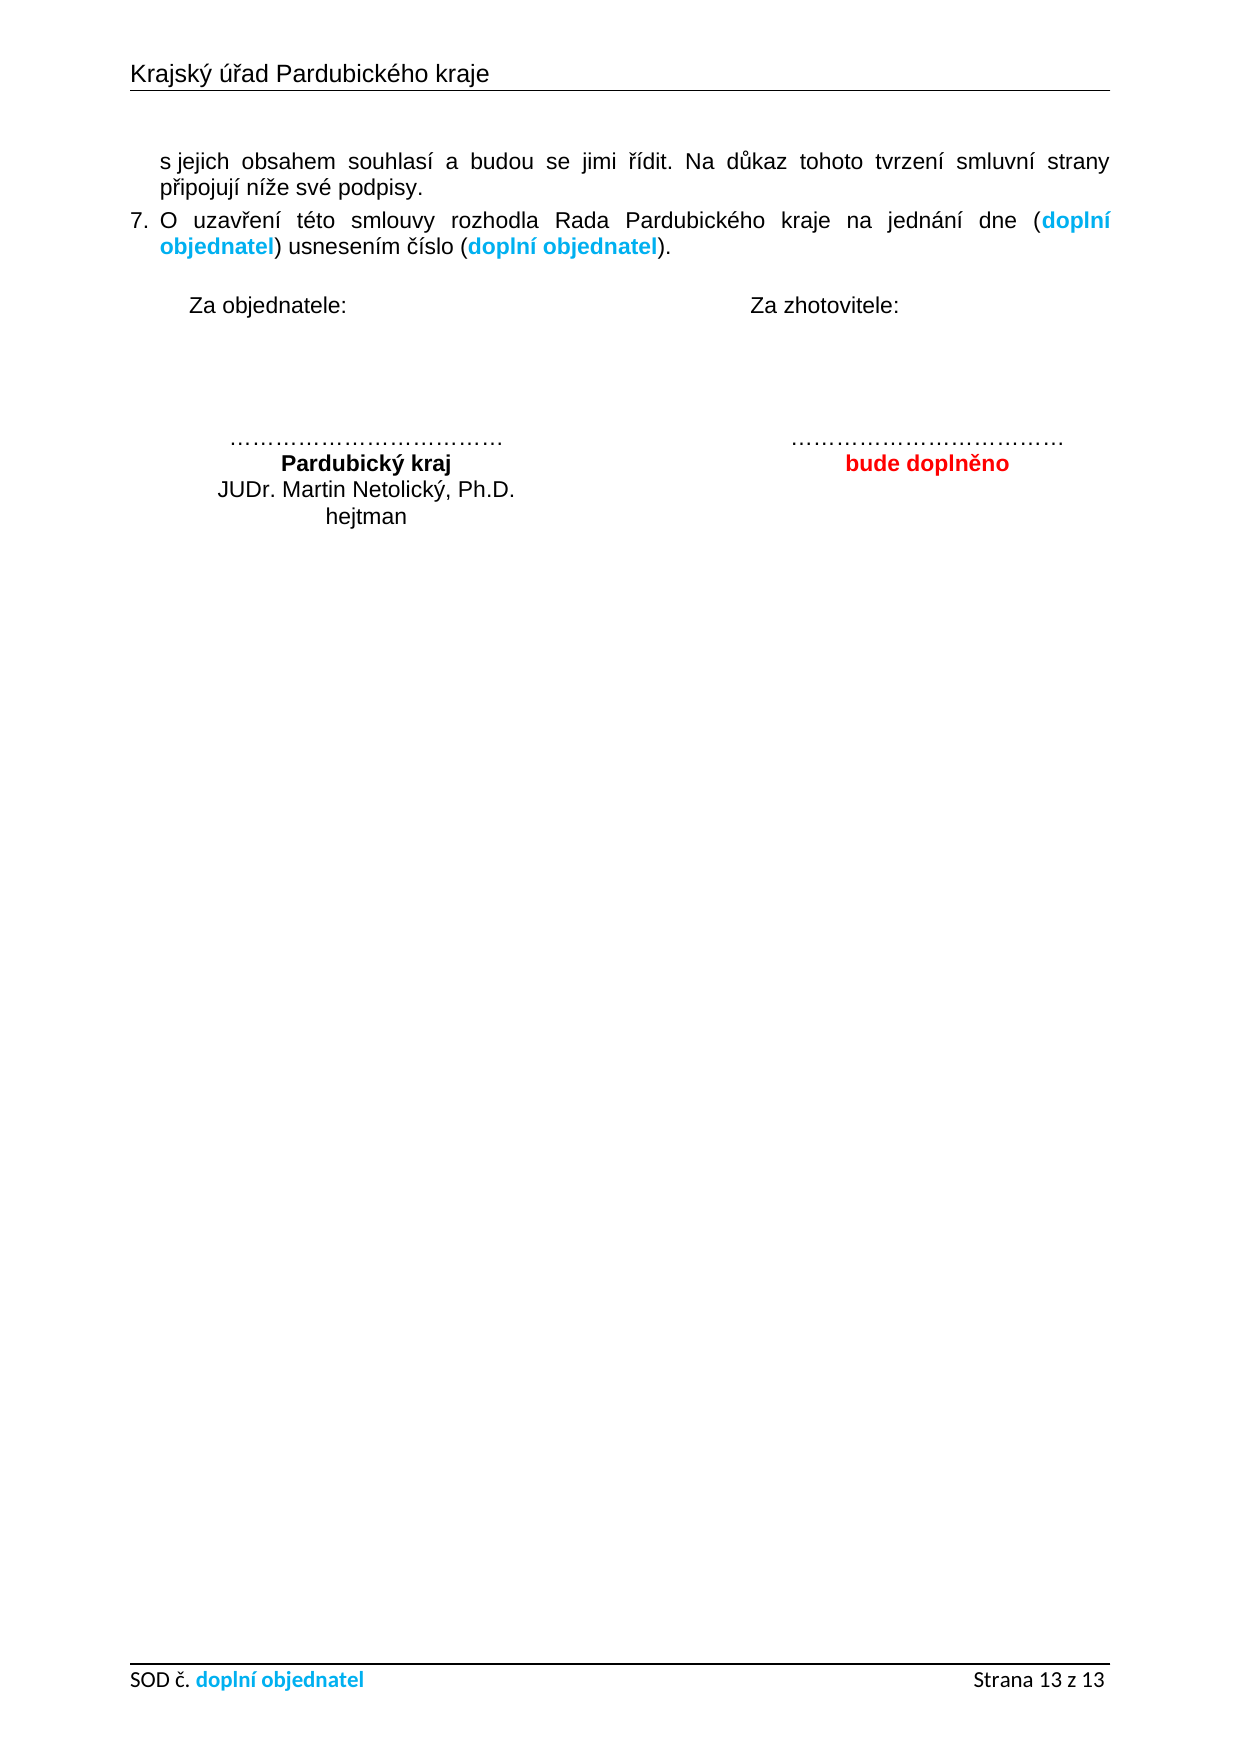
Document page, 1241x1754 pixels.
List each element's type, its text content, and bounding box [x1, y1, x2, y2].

text JUDr. Martin Netolický, Ph.D. [130, 476, 1119, 503]
text hejtman [130, 503, 1119, 529]
text ……………………………… ……………………………… [130, 424, 1119, 450]
list O uzavření této smlouvy rozhodla Rada Pardubického kraje na jednání dne (doplní objednatel) usnesením číslo (doplní objednatel). [130, 207, 1110, 259]
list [130, 148, 1110, 200]
text Za objednatele: Za zhotovitele: [130, 292, 1119, 318]
text Pardubický kraj bude doplněno [130, 450, 1119, 476]
